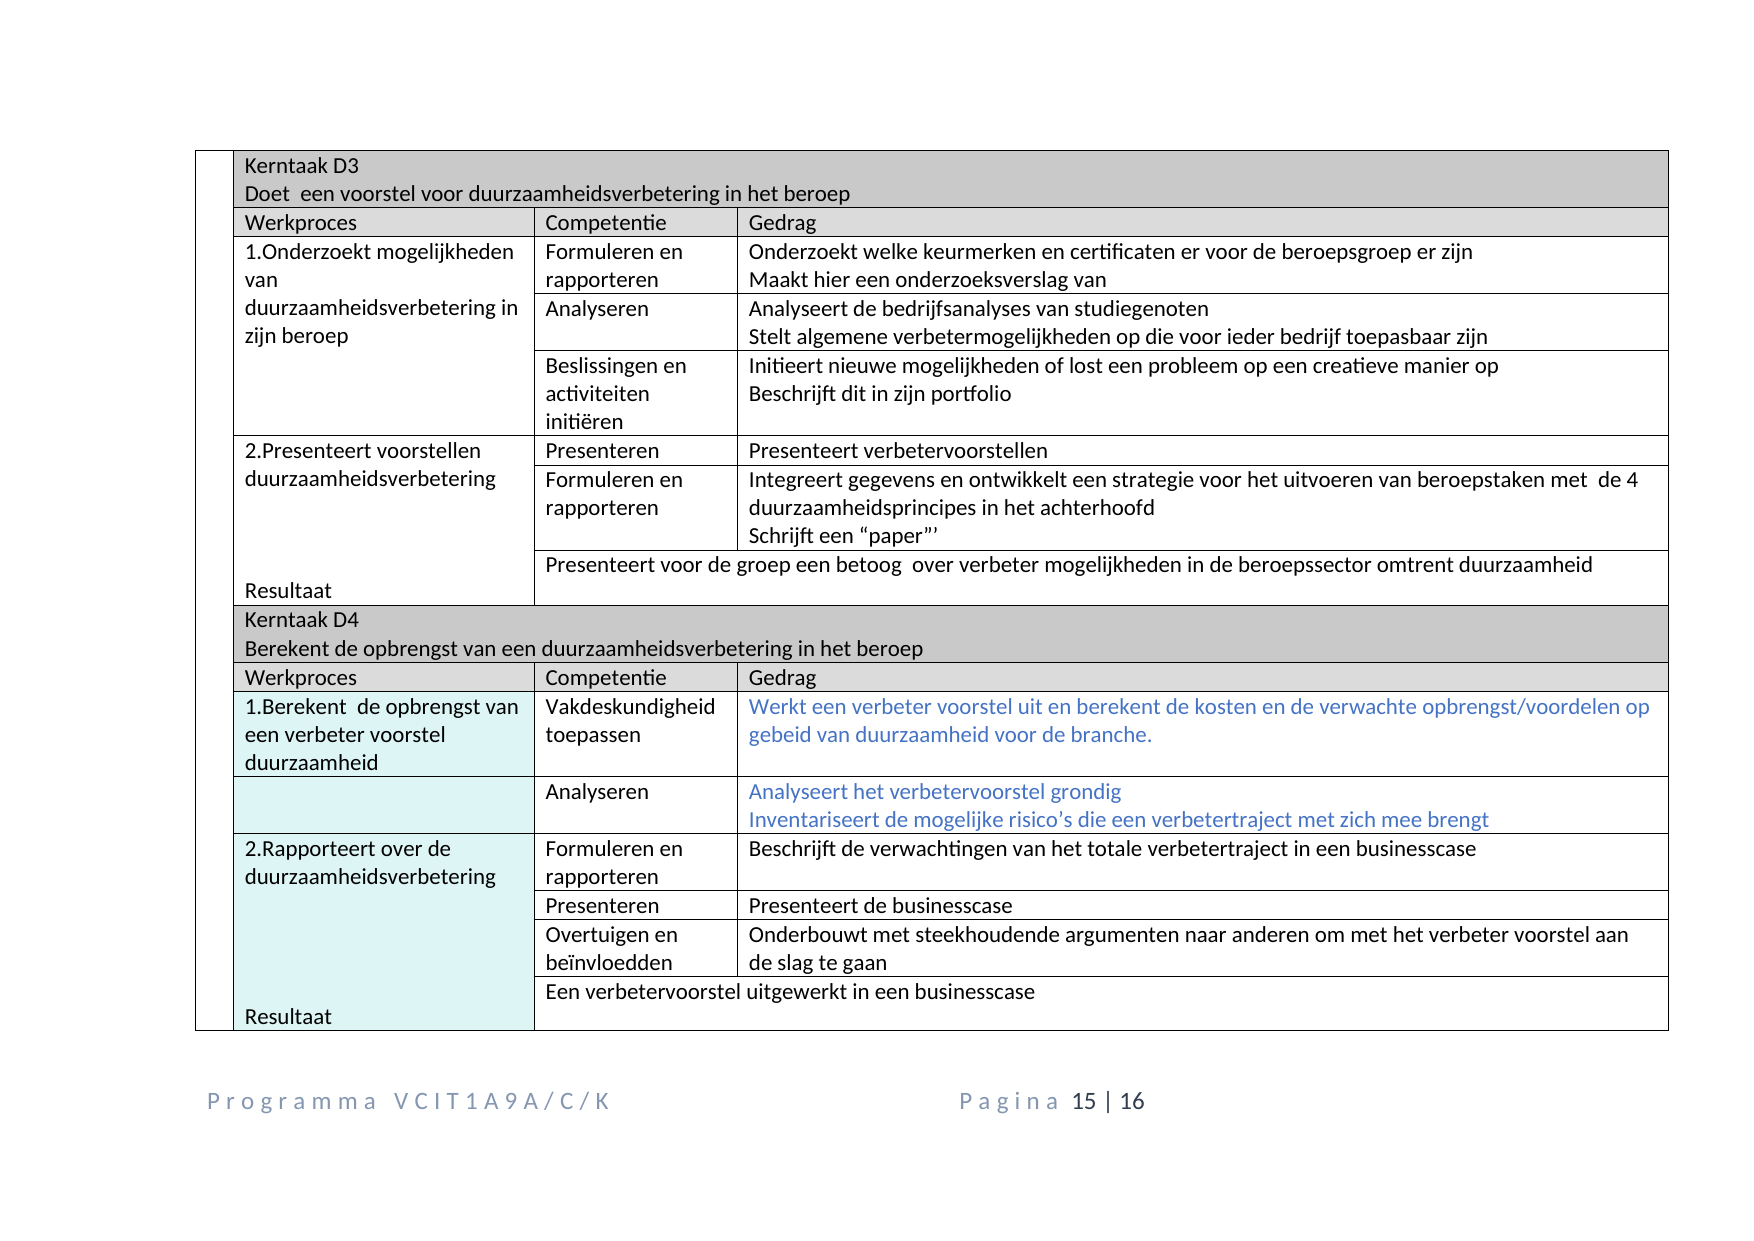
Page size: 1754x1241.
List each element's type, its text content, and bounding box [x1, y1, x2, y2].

table_cell Een verbetervoorstel uitgewerkt in een businesscase [535, 977, 1668, 1030]
table_cell Presenteert voor de groep een betoog over verbeter mogelijkheden in de beroepssector omtrent duurzaamheid [535, 551, 1668, 604]
table_cell Competentie [535, 663, 737, 691]
table_cell Presenteren [535, 436, 737, 464]
table_cell Analyseren [535, 294, 737, 350]
table_cell Onderzoekt welke keurmerken en certificaten er voor de beroepsgroep er zijn Maakt hier een onderzoeksverslag van [738, 237, 1668, 293]
table_cell [234, 777, 534, 833]
table_cell Initieert nieuwe mogelijkheden of lost een probleem op een creatieve manier op Beschrijft dit in zijn portfolio [738, 351, 1668, 435]
table_cell 2.Presenteert voorstellen duurzaamheidsverbetering Resultaat [234, 436, 534, 604]
table_cell Beschrijft de verwachtingen van het totale verbetertraject in een businesscase [738, 834, 1668, 890]
table_cell Gedrag [738, 208, 1668, 236]
table_cell Gedrag [738, 663, 1668, 691]
table_cell Integreert gegevens en ontwikkelt een strategie voor het uitvoeren van beroepstaken met de 4 duurzaamheidsprincipes in het achterhoofd Schrijft een “paper”’ [738, 466, 1668, 549]
table_cell Analyseert het verbetervoorstel grondig Inventariseert de mogelijke risico’s die een verbetertraject met zich mee brengt [738, 777, 1668, 833]
table_cell 2.Rapporteert over de duurzaamheidsverbetering Resultaat [234, 834, 534, 1030]
table_cell Analyseren [535, 777, 737, 833]
table_cell Presenteren [535, 891, 737, 919]
table_cell Competentie [535, 208, 737, 236]
table_header [196, 151, 233, 1030]
table_cell Beslissingen en activiteiten initiëren [535, 351, 737, 435]
table_cell Formuleren en rapporteren [535, 834, 737, 890]
table_cell Presenteert verbetervoorstellen [738, 436, 1668, 464]
table_cell Overtuigen en beïnvloedden [535, 920, 737, 976]
table_cell Onderbouwt met steekhoudende argumenten naar anderen om met het verbeter voorstel aan de slag te gaan [738, 920, 1668, 976]
table_cell Kerntaak D4 Berekent de opbrengst van een duurzaamheidsverbetering in het beroep [234, 606, 1668, 662]
table_cell 1.Berekent de opbrengst van een verbeter voorstel duurzaamheid [234, 692, 534, 776]
table_cell Werkproces [234, 208, 534, 236]
table_cell Formuleren en rapporteren [535, 237, 737, 293]
table_header Kerntaak D3 Doet een voorstel voor duurzaamheidsverbetering in het beroep [234, 151, 1668, 207]
table_cell Vakdeskundigheid toepassen [535, 692, 737, 776]
table_cell 1.Onderzoekt mogelijkheden van duurzaamheidsverbetering in zijn beroep [234, 237, 534, 435]
table_cell Analyseert de bedrijfsanalyses van studiegenoten Stelt algemene verbetermogelijkheden op die voor ieder bedrijf toepasbaar zijn [738, 294, 1668, 350]
table_cell Formuleren en rapporteren [535, 466, 737, 549]
table_cell Werkt een verbeter voorstel uit en berekent de kosten en de verwachte opbrengst/voordelen op gebeid van duurzaamheid voor de branche. [738, 692, 1668, 776]
table_cell Presenteert de businesscase [738, 891, 1668, 919]
table_cell Werkproces [234, 663, 534, 691]
